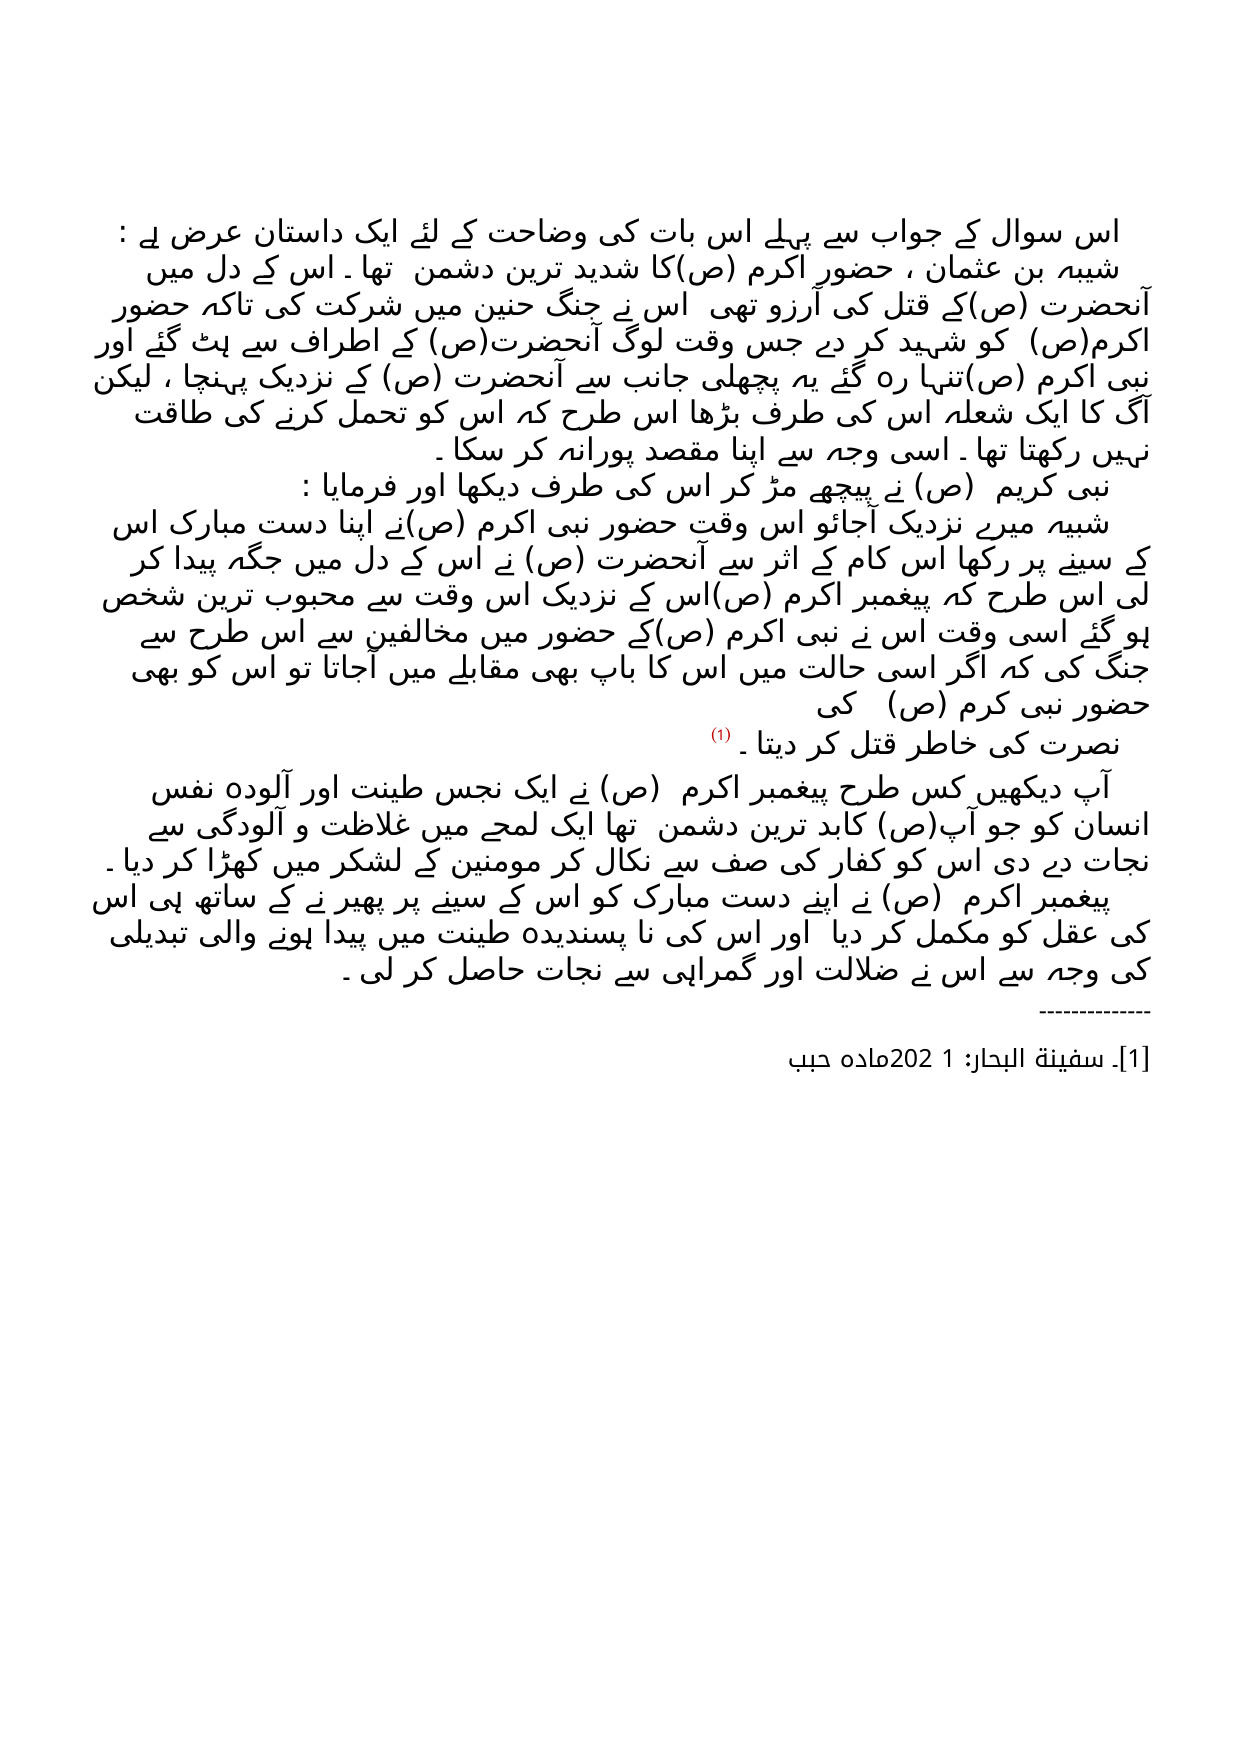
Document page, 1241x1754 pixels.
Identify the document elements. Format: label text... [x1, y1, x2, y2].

text شبیہ میرے نزدیک آجائو اس وقت حضور نبی اکرم (ص)نے اپنا دست مبارک اس کے سینے پر رکھا اس کام کے اثر سے آنحضرت (ص) نے اس کے دل میں جگہ پیدا کر لی اس طرح کہ پیغمبر اکرم (ص)اس کے نزدیک اس وقت سے محبوب ترین شخص ہو گئے اسی وقت اس نے نبی اکرم (ص)کے حضور میں مخالفین سے اس طرح سے جنگ کی کہ اگر اسی حالت میں اس کا باپ بھی مقابلے میں آجاتا تو اس کو بھی حضور نبی کرم (ص) کی [89, 504, 1152, 722]
text نصرت کی خاطر قتل کر دیتا ۔ (1) [89, 722, 1152, 769]
text اس سوال کے جواب سے پہلے اس بات کی وضاحت کے لئے ایک داستان عرض ہے : [89, 213, 1152, 249]
text آپ دیکھیں کس طرح پیغمبر اکرم (ص) نے ایک نجس طینت اور آلودہ نفس انسان کو جو آپ(ص) کابد ترین دشمن تھا ایک لمحے میں غلاظت و آلودگی سے نجات دے دی اس کو کفار کی صف سے نکال کر مومنین کے لشکر میں کھڑا کر دیا ۔ [89, 769, 1152, 878]
text [1]۔ سفینة البحار: 1 202مادہ حبب [89, 1035, 1152, 1082]
text نبی کریم (ص) نے پیچھے مڑ کر اس کی طرف دیکھا اور فرمایا : [89, 468, 1152, 504]
text پیغمبر اکرم (ص) نے اپنے دست مبارک کو اس کے سینے پر پھیر نے کے ساتھ ہی اس کی عقل کو مکمل کر دیا اور اس کی نا پسندیدہ طینت میں پیدا ہونے والی تبدیلی کی وجہ سے اس نے ضلالت اور گمراہی سے نجات حاصل کر لی ۔ [89, 878, 1152, 988]
text -------------- [89, 988, 1152, 1035]
text شیبہ بن عثمان ، حضور اکرم (ص)کا شدید ترین دشمن تھا ۔ اس کے دل میں آنحضرت (ص)کے قتل کی آرزو تھی اس نے جنگ حنین میں شرکت کی تاکہ حضور اکرم(ص) کو شہید کر دے جس وقت لوگ آنحضرت(ص) کے اطراف سے ہٹ گئے اور نبی اکرم (ص)تنہا رہ گئے یہ پچھلی جانب سے آنحضرت (ص) کے نزدیک پہنچا ، لیکن آگ کا ایک شعلہ اس کی طرف بڑھا اس طرح کہ اس کو تحمل کرنے کی طاقت نہیں رکھتا تھا ۔ اسی وجہ سے اپنا مقصد پورانہ کر سکا ۔ [89, 249, 1152, 468]
